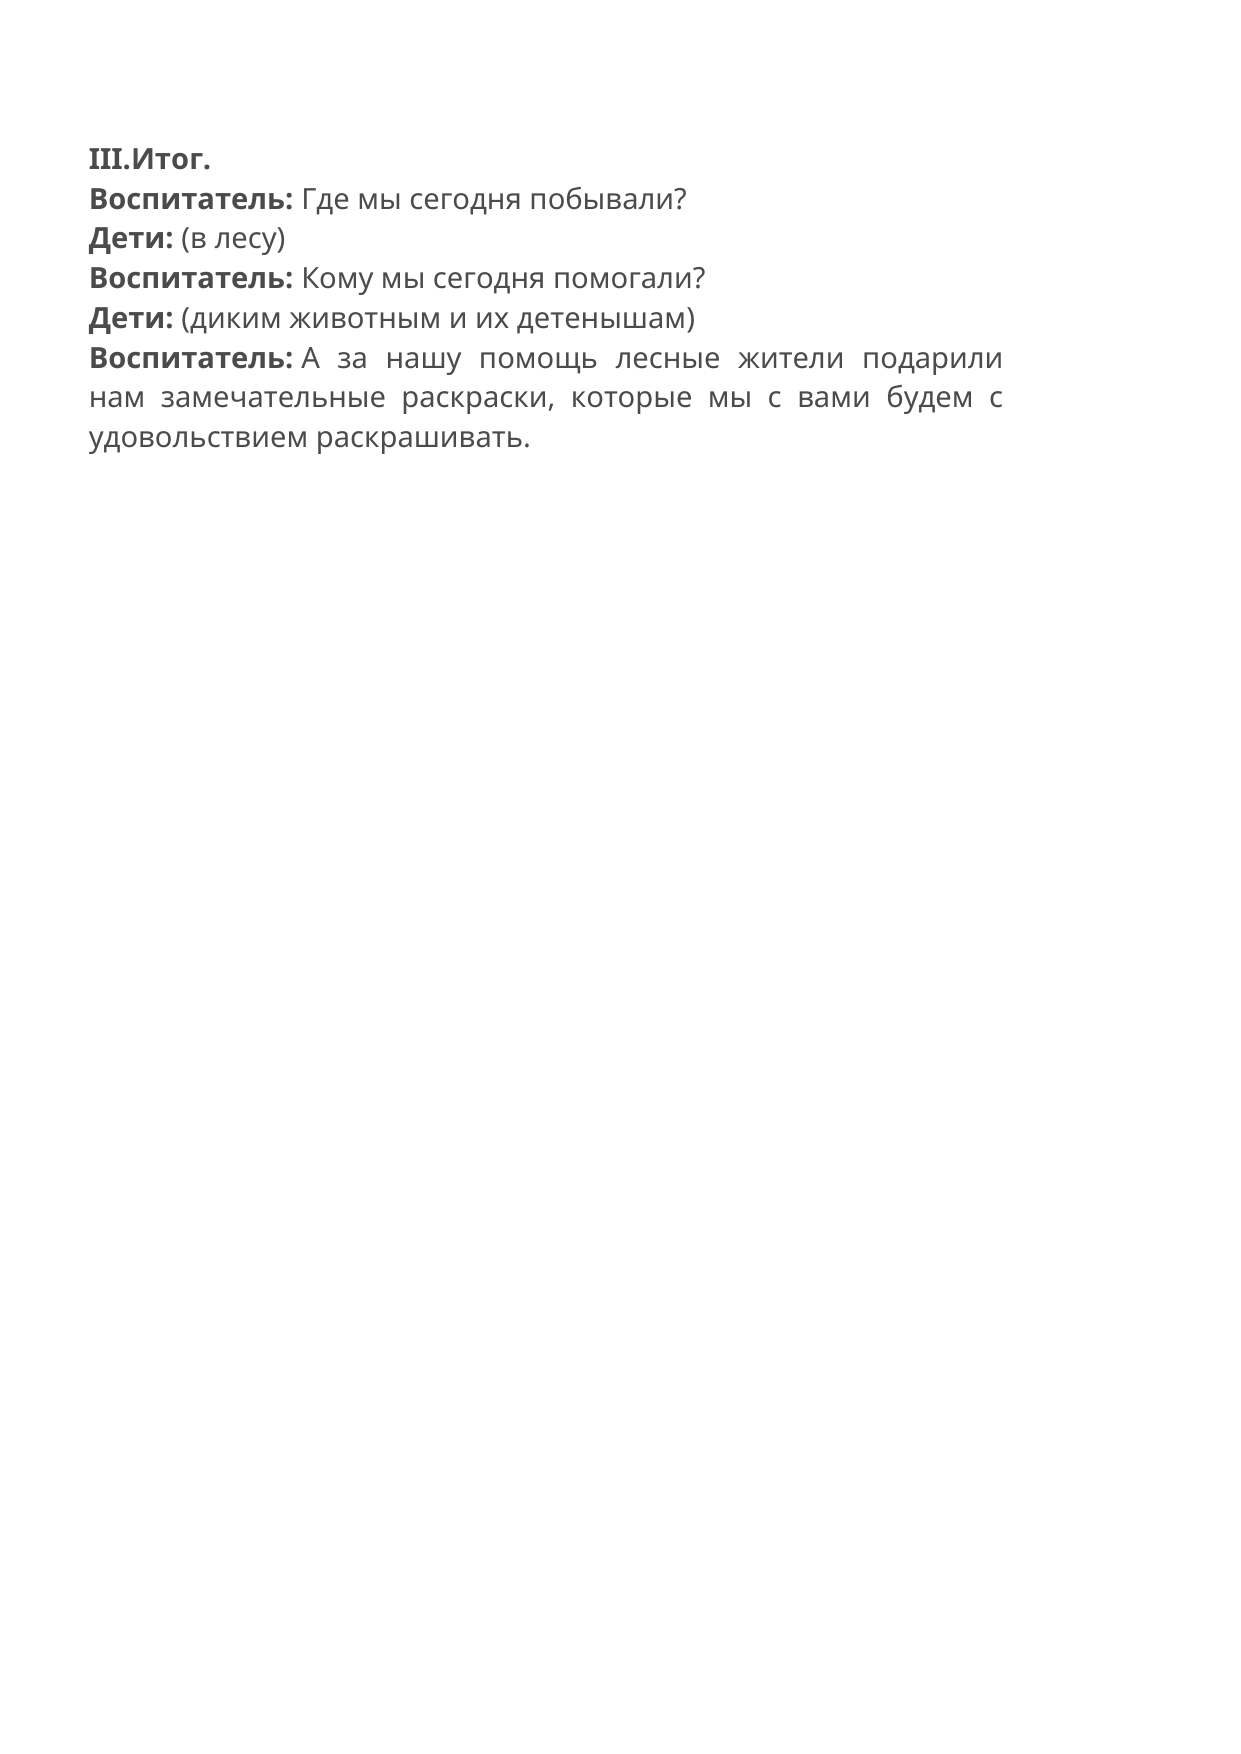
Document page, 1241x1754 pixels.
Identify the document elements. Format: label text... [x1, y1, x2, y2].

text Дети: (в лесу) [88, 218, 1004, 257]
text Воспитатель: А за нашу помощь лесные жители подарили нам замечательные раскраски, которые мы с вами будем с удовольствием раскрашивать. [88, 337, 1004, 456]
text Воспитатель: Где мы сегодня побывали? [88, 178, 1004, 218]
text Дети: (диким животным и их детенышам) [88, 297, 1004, 337]
text III.Итог. [88, 138, 1004, 178]
text Воспитатель: Кому мы сегодня помогали? [88, 257, 1004, 297]
